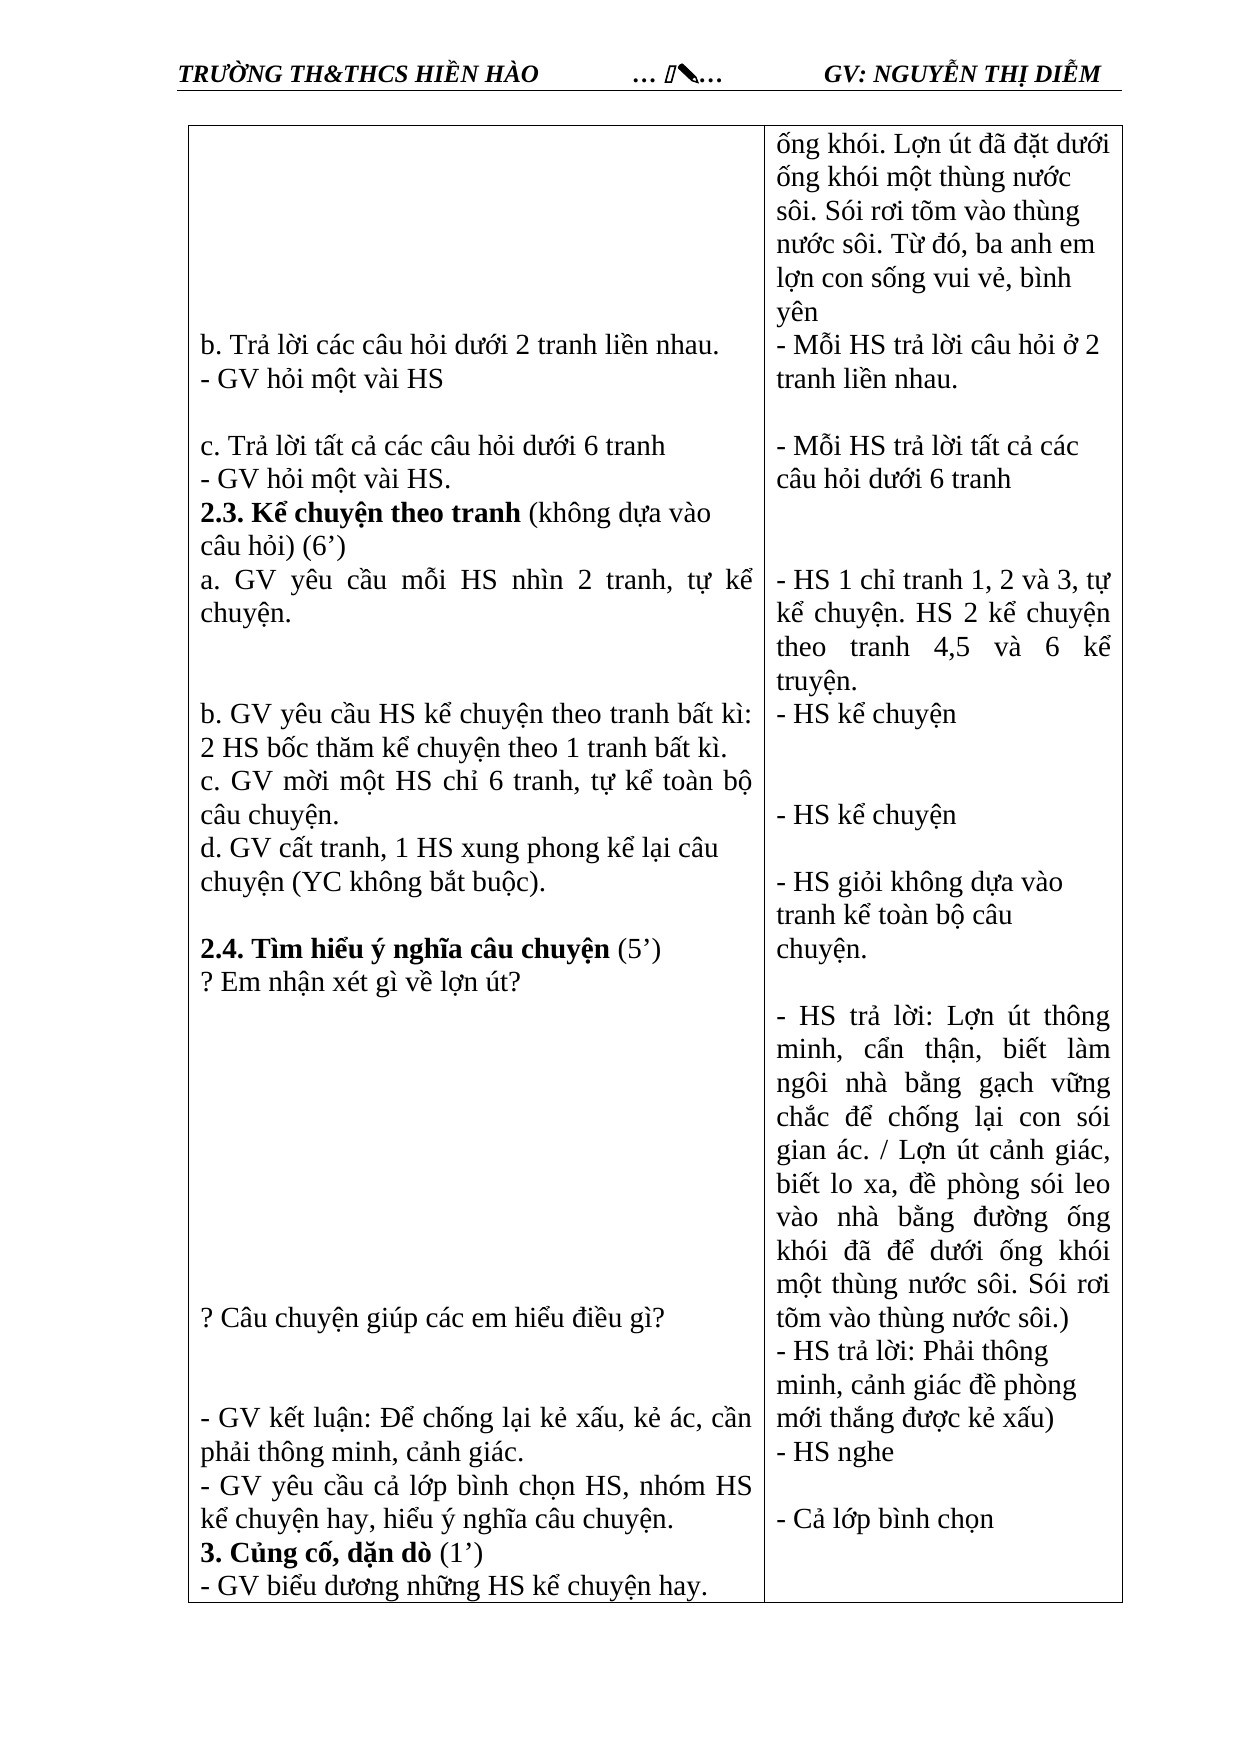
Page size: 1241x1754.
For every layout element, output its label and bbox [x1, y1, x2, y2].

table_cell [189, 126, 764, 1602]
table_cell [765, 126, 1122, 1602]
